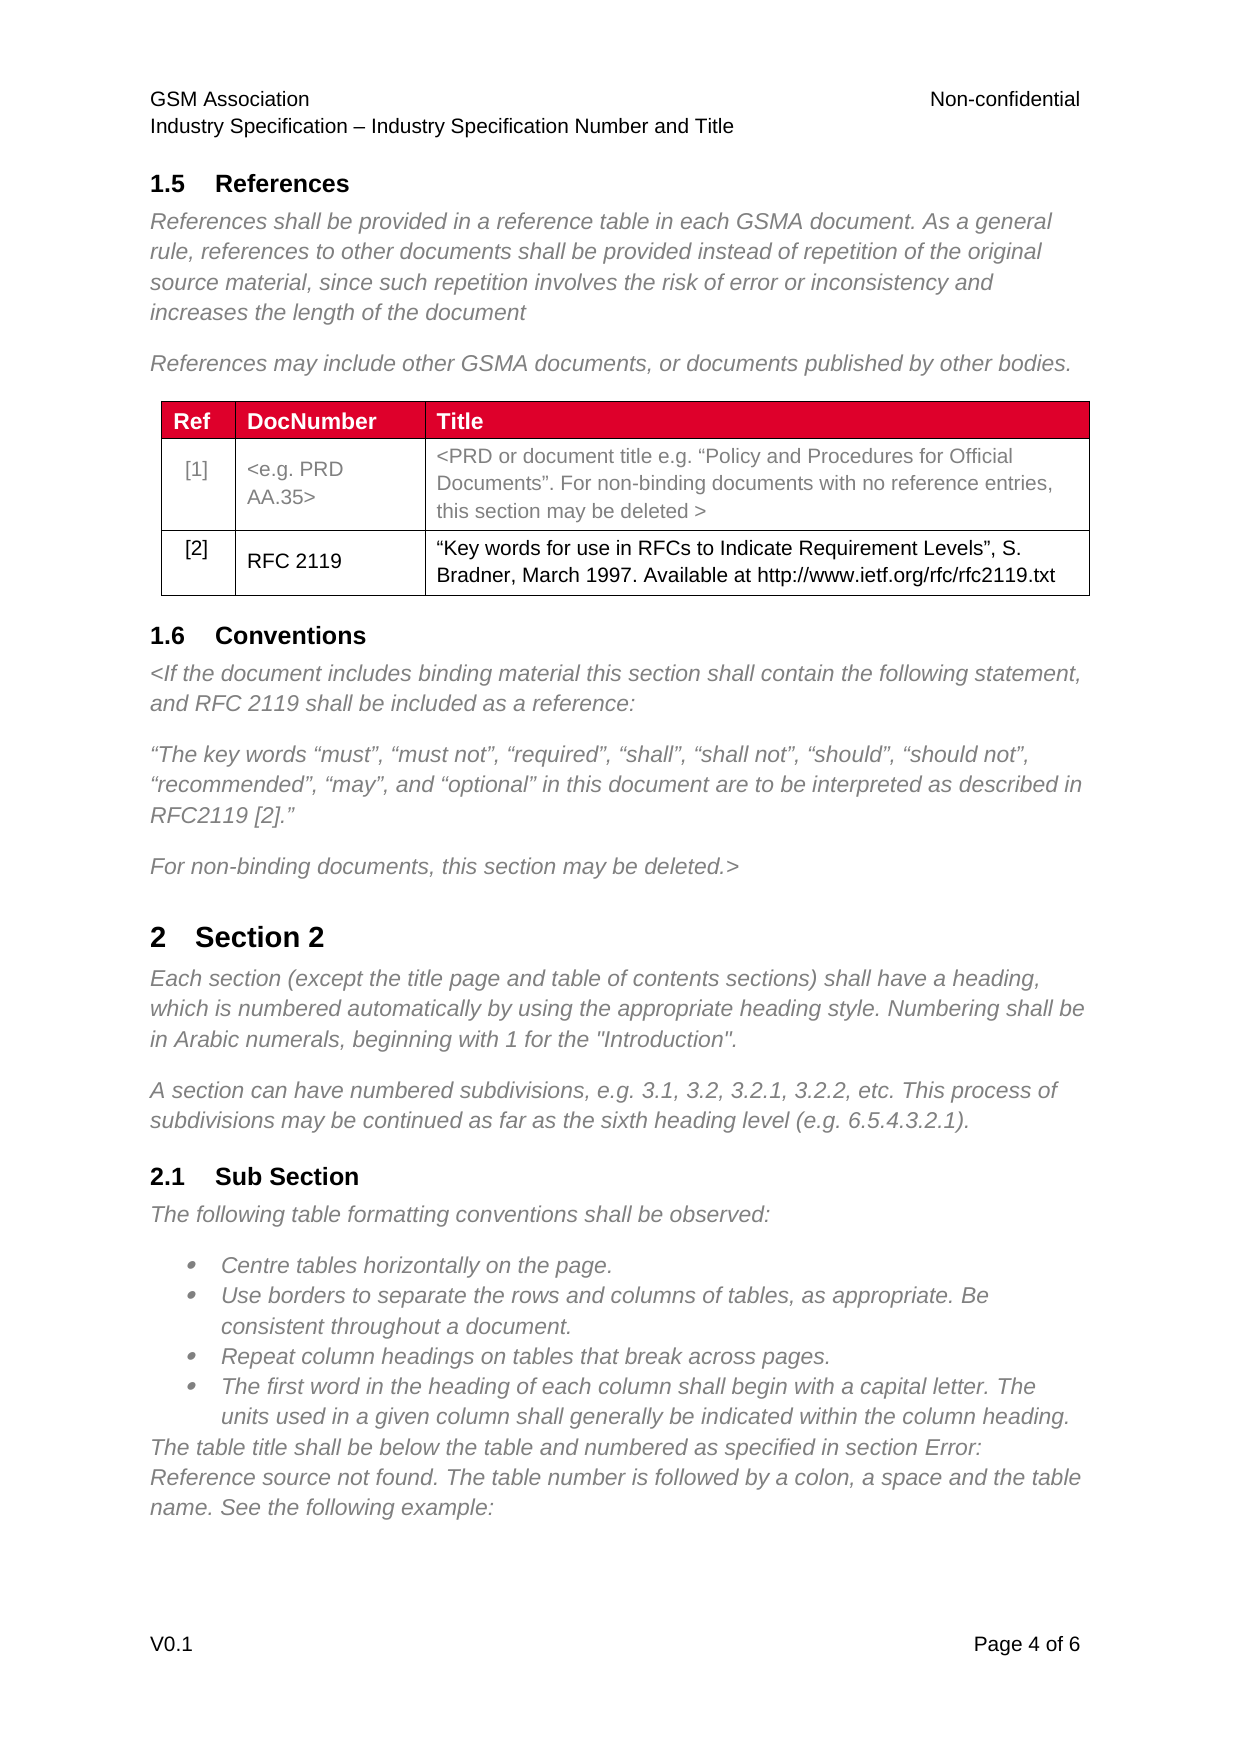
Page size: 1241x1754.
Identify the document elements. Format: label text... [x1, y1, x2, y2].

list The first word in the heading of each column shall begin with a capital letter. The units used in a given column shall generally be indicated within the column heading. [185, 1373, 1090, 1430]
table_cell [162, 439, 235, 530]
text <If the document includes binding material this section shall contain the following statement, and RFC 2119 shall be included as a reference: [150, 660, 1090, 716]
table_cell RFC 2119 [236, 531, 425, 594]
table_header DocNumber [236, 402, 425, 438]
text The following table formatting conventions shall be observed: [150, 1201, 1090, 1228]
subtitle Conventions [150, 621, 1090, 649]
table_header Title [426, 402, 1089, 438]
list Use borders to separate the rows and columns of tables, as appropriate. Be consistent throughout a document. [185, 1282, 1090, 1339]
text References shall be provided in a reference table in each GSMA document. As a general rule, references to other documents shall be provided instead of repetition of the original source material, since such repetition involves the risk of error or inconsistency and increases the length of the document [150, 208, 1090, 325]
subtitle References [150, 169, 1090, 198]
subtitle Section 2 [150, 920, 1090, 954]
list Repeat column headings on tables that break across pages. [185, 1343, 1090, 1369]
text References may include other GSMA documents, or documents published by other bodies. [150, 350, 1090, 376]
subtitle Sub Section [150, 1162, 1090, 1191]
table_cell <e.g. PRD AA.35> [236, 439, 425, 530]
list Centre tables horizontally on the page. [185, 1252, 1090, 1279]
table_cell “Key words for use in RFCs to Indicate Requirement Levels”, S. Bradner, March 1997. Available at http://www.ietf.org/rfc/rfc2119.txt [426, 531, 1089, 594]
table_cell [162, 531, 235, 594]
text For non-binding documents, this section may be deleted.> [150, 853, 1090, 879]
text Each section (except the title page and table of contents sections) shall have a heading, which is numbered automatically by using the appropriate heading style. Numbering shall be in Arabic numerals, beginning with 1 for the "Introduction". [150, 965, 1090, 1052]
text A section can have numbered subdivisions, e.g. 3.1, 3.2, 3.2.1, 3.2.2, etc. This process of subdivisions may be continued as far as the sixth heading level (e.g. 6.5.4.3.2.1). [150, 1077, 1090, 1133]
table_cell <PRD or document title e.g. “Policy and Procedures for Official Documents”. For non-binding documents with no reference entries, this section may be deleted > [426, 439, 1089, 530]
text “The key words “must”, “must not”, “required”, “shall”, “shall not”, “should”, “should not”, “recommended”, “may”, and “optional” in this document are to be interpreted as described in RFC2119 [2].” [150, 741, 1090, 828]
table_header Ref [162, 402, 235, 438]
